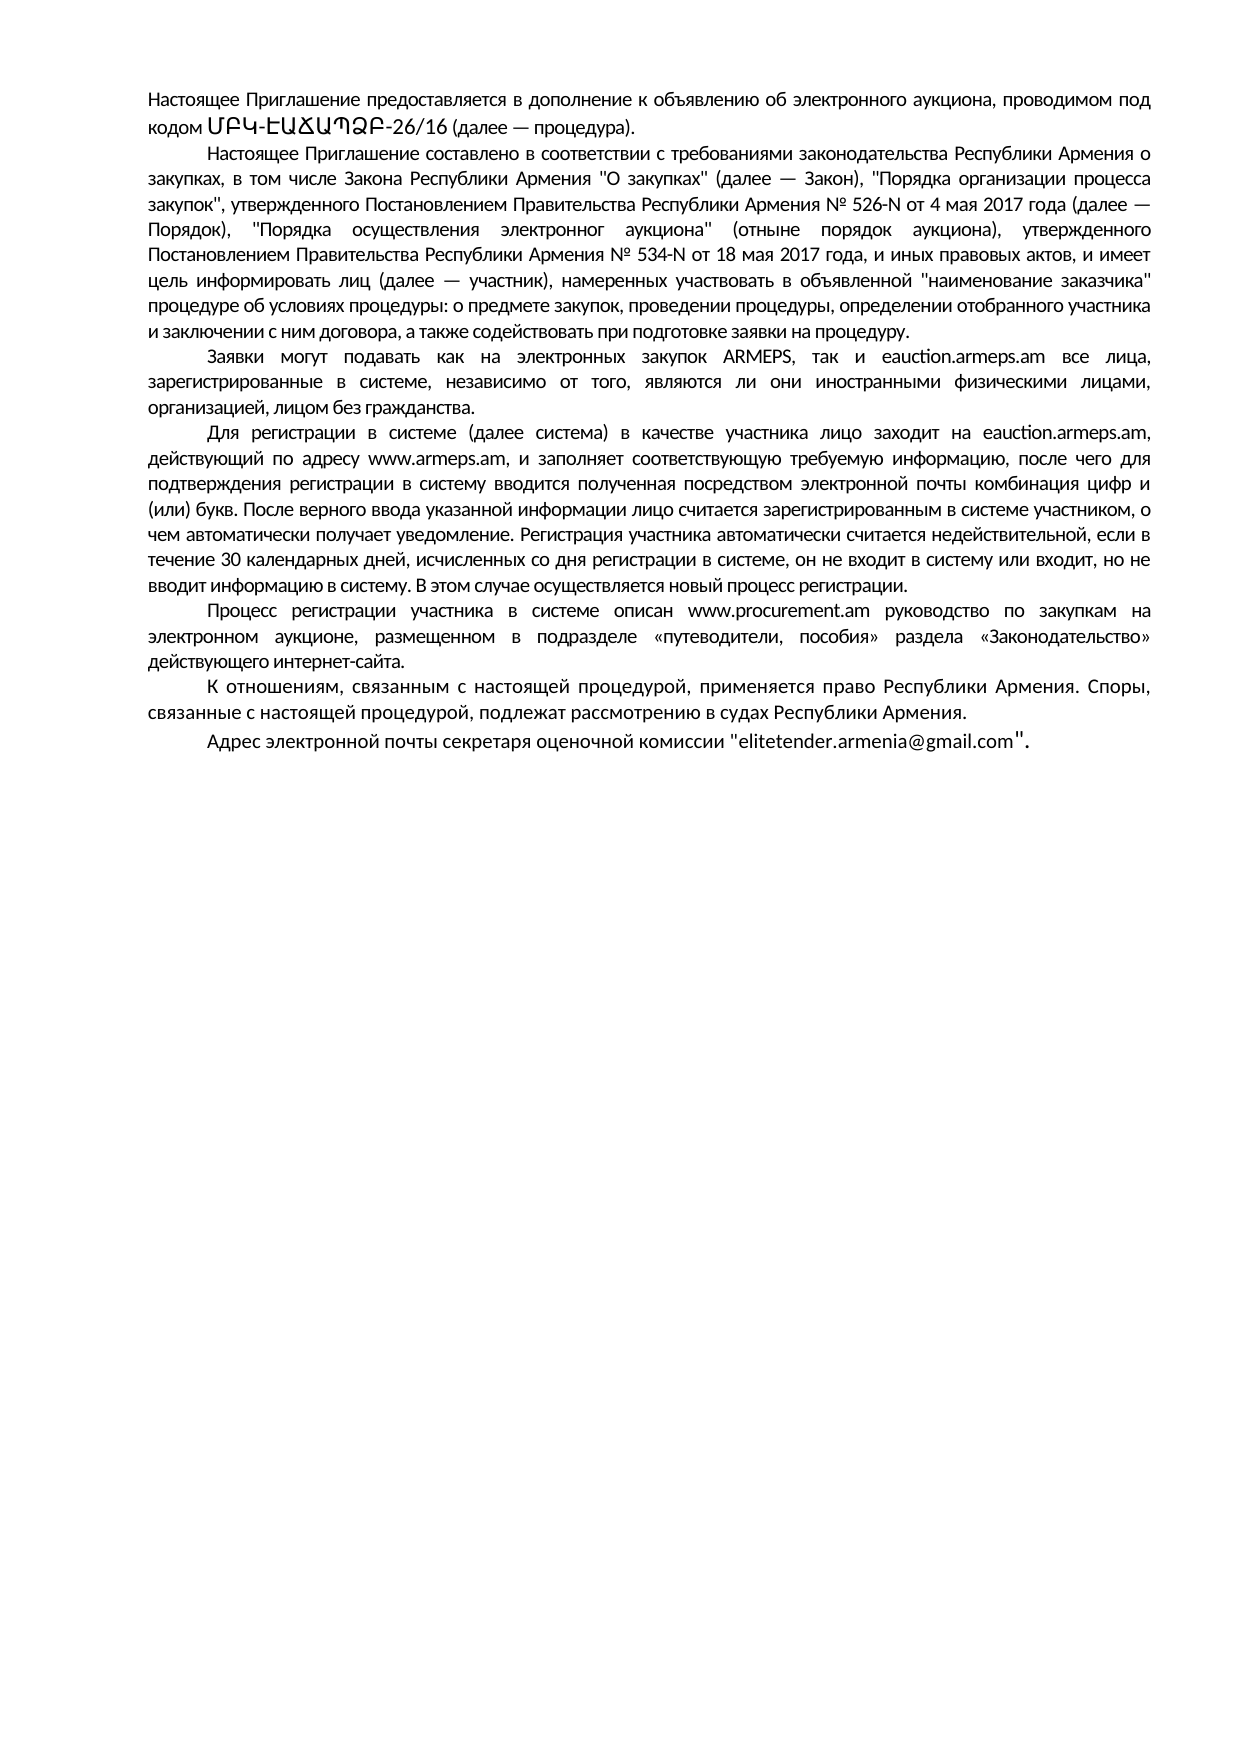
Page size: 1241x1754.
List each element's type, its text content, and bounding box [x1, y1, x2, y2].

text Настоящее Приглашение составлено в соответствии с требованиями законодательства Республики Армения о закупках, в том числе Закона Республики Армения "О закупках" (далее — Закон), "Порядка организации процесса закупок", утвержденного Постановлением Правительства Республики Армения № 526-N от 4 мая 2017 года (далее — Порядок), "Порядка осуществления электронног аукциона" (отныне порядок аукциона), утвержденного Постановлением Правительства Республики Армения № 534-N от 18 мая 2017 года, и иных правовых актов, и имеет цель информировать лиц (далее — участник), намеренных участвовать в объявленной "наименование заказчика" процедуре об условиях процедуры: о предмете закупок, проведении процедуры, определении отобранного участника и заключении с ним договора, а также содействовать при подготовке заявки на процедуру. [148, 140, 1152, 343]
text Настоящее Приглашение предоставляется в дополнение к объявлению об электронного аукциона, проводимом под кодом ՄԲԿ-ԷԱՃԱՊՁԲ-26/16 (далее — процедура). [148, 86, 1152, 140]
text Адрес электронной почты секретаря оценочной комиссии "elitetender.armenia@gmail.com". [148, 724, 1152, 755]
text Заявки могут подавать как на электронных закупок ARMEPS, так и eauction.armeps.am все лица, зарегистрированные в системе, независимо от того, являются ли они иностранными физическими лицами, организацией, лицом без гражданства. [148, 343, 1152, 419]
text Для регистрации в системе (далее система) в качестве участника лицо заходит на eauction.armeps.am, действующий по адресу www.armeps.am, и заполняет соответствующую требуемую информацию, после чего для подтверждения регистрации в систему вводится полученная посредством электронной почты комбинация цифр и (или) букв. После верного ввода указанной информации лицо считается зарегистрированным в системе участником, о чем автоматически получает уведомление. Регистрация участника автоматически считается недействительной, если в течение 30 календарных дней, исчисленных со дня регистрации в системе, он не входит в систему или входит, но не вводит информацию в систему. В этом случае осуществляется новый процесс регистрации. [148, 419, 1152, 597]
text К отношениям, связанным с настоящей процедурой, применяется право Республики Армения. Споры, связанные с настоящей процедурой, подлежат рассмотрению в судах Республики Армения. [148, 674, 1152, 724]
text Процесс регистрации участника в системе описан www.procurement.am руководство по закупкам на электронном аукционе, размещенном в подразделе «путеводители, пособия» раздела «Законодательство» действующего интернет-сайта. [148, 597, 1152, 674]
